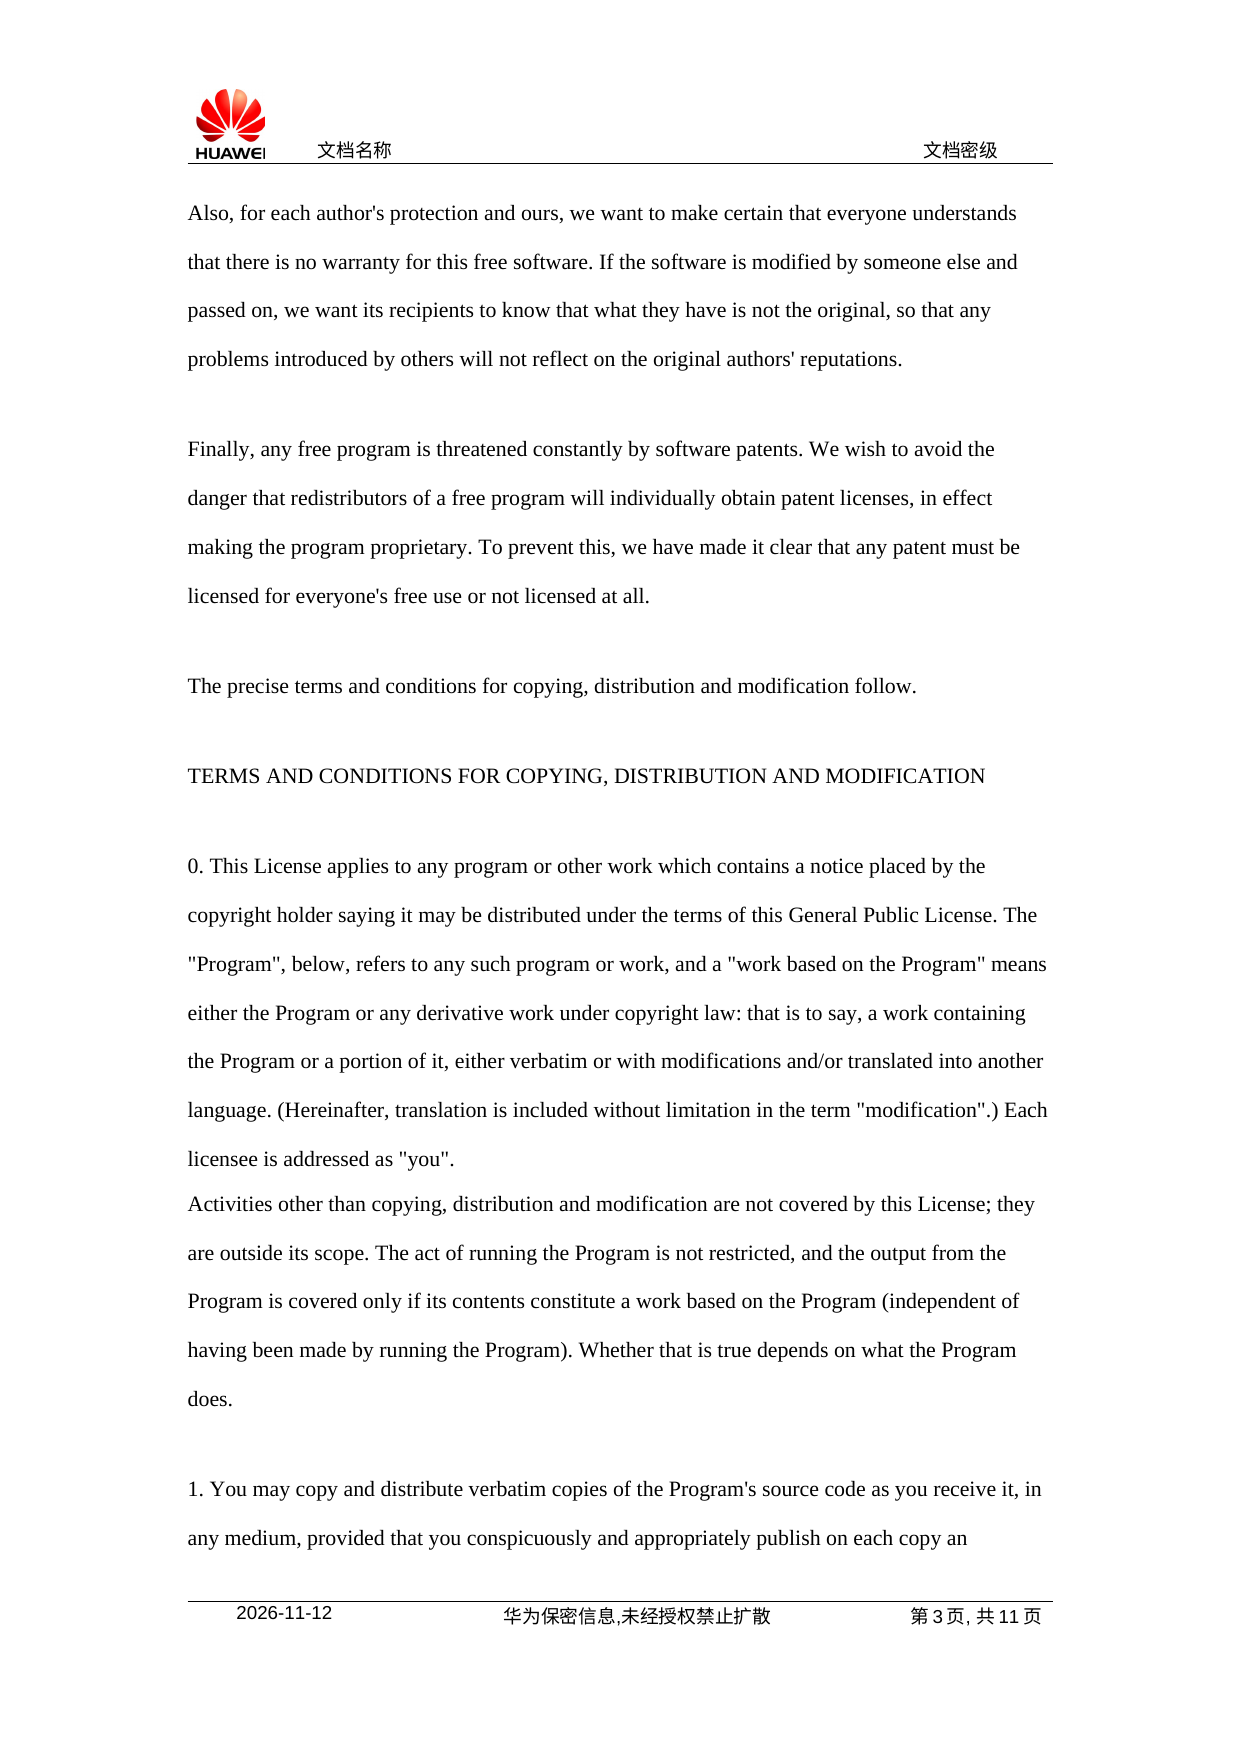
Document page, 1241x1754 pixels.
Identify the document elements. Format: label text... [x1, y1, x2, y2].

picture [196, 89, 265, 159]
text Finally, any free program is threatened constantly by software patents. We wish to avoid the danger that redistributors of a free program will individually obtain patent licenses, in effect making the program proprietary. To prevent this, we have made it clear that any patent must be licensed for everyone's free use or not licensed at all. [187, 433, 1053, 611]
text 0. This License applies to any program or other work which contains a notice placed by the copyright holder saying it may be distributed under the terms of this General Public License. The "Program", below, refers to any such program or work, and a "work based on the Program" means either the Program or any derivative work under copyright law: that is to say, a work containing the Program or a portion of it, either verbatim or with modifications and/or translated into another language. (Hereinafter, translation is included without limitation in the term "modification".) Each licensee is addressed as "you". [187, 849, 1053, 1174]
text TERMS AND CONDITIONS FOR COPYING, DISTRIBUTION AND MODIFICATION [187, 759, 1053, 792]
text Activities other than copying, distribution and modification are not covered by this License; they are outside its scope. The act of running the Program is not restricted, and the output from the Program is covered only if its contents constitute a work based on the Program (independent of having been made by running the Program). Whether that is true depends on what the Program does. [187, 1187, 1053, 1415]
text The precise terms and conditions for copying, distribution and modification follow. [187, 669, 1053, 702]
text Also, for each author's protection and ours, we want to make certain that everyone understands that there is no warranty for this free software. If the software is modified by someone else and passed on, we want its recipients to know that what they have is not the original, so that any problems introduced by others will not reflect on the original authors' reputations. [187, 196, 1053, 375]
